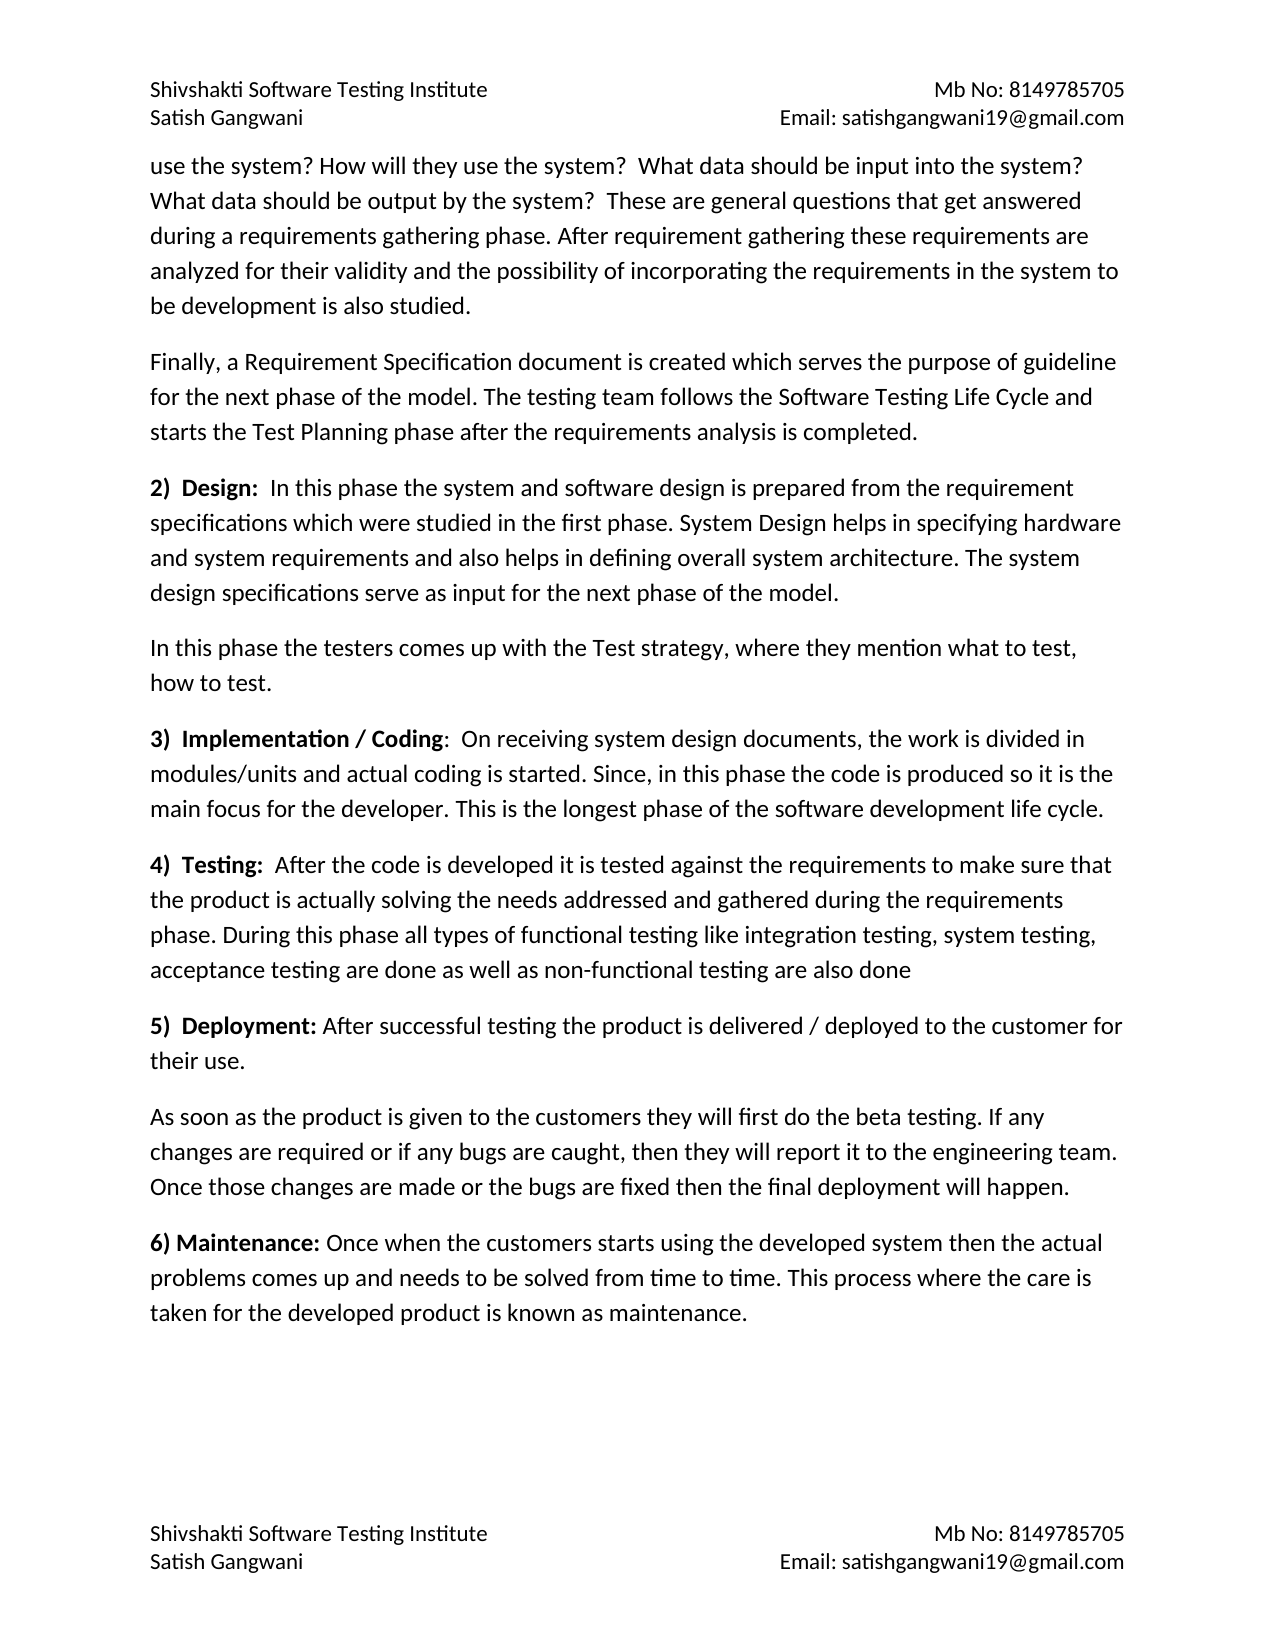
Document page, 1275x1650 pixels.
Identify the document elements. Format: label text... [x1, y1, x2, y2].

text 4) Testing: After the code is developed it is tested against the requirements to make sure that the product is actually solving the needs addressed and gathered during the requirements phase. During this phase all types of functional testing like integration testing, system testing, acceptance testing are done as well as non-functional testing are also done [150, 849, 1125, 985]
text As soon as the product is given to the customers they will first do the beta testing. If any changes are required or if any bugs are caught, then they will report it to the engineering team. Once those changes are made or the bugs are fixed then the final deployment will happen. [150, 1101, 1125, 1201]
text 2) Design: In this phase the system and software design is prepared from the requirement specifications which were studied in the first phase. System Design helps in specifying hardware and system requirements and also helps in defining overall system architecture. The system design specifications serve as input for the next phase of the model. [150, 472, 1125, 607]
text 5) Deployment: After successful testing the product is delivered / deployed to the customer for their use. [150, 1010, 1125, 1076]
text In this phase the testers comes up with the Test strategy, where they mention what to test, how to test. [150, 632, 1125, 698]
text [150, 150, 1125, 321]
text 6) Maintenance: Once when the customers starts using the developed system then the actual problems comes up and needs to be solved from time to time. This process where the care is taken for the developed product is known as maintenance. [150, 1227, 1125, 1327]
text 3) Implementation / Coding: On receiving system design documents, the work is divided in modules/units and actual coding is started. Since, in this phase the code is produced so it is the main focus for the developer. This is the longest phase of the software development life cycle. [150, 723, 1125, 824]
text Finally, a Requirement Specification document is created which serves the purpose of guideline for the next phase of the model. The testing team follows the Software Testing Life Cycle and starts the Test Planning phase after the requirements analysis is completed. [150, 346, 1125, 446]
